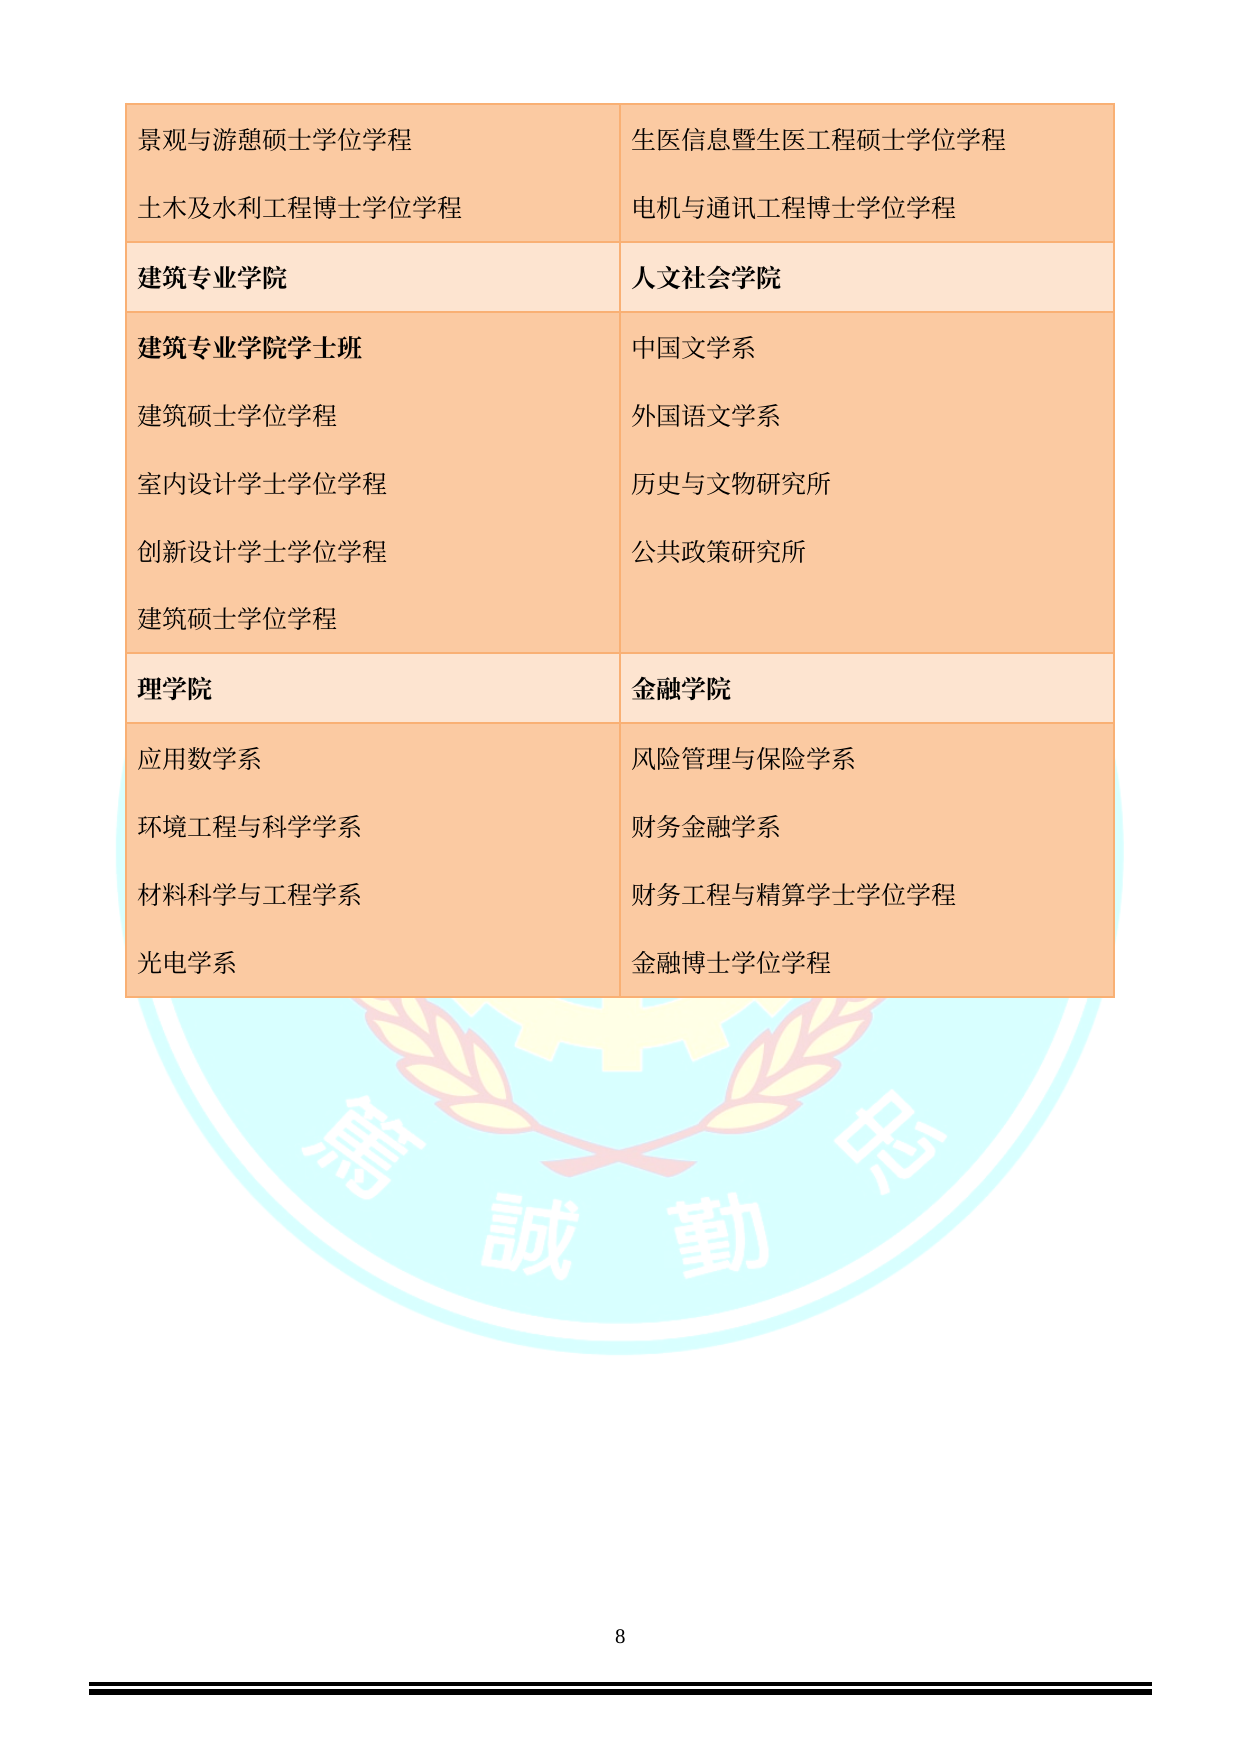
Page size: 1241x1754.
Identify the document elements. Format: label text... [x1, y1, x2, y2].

table_cell 建筑专业学院学士班 建筑硕士学位学程 室内设计学士学位学程 创新设计学士学位学程 建筑硕士学位学程 [127, 313, 619, 652]
table_cell 建筑专业学院 [127, 243, 619, 311]
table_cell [621, 105, 1113, 241]
table_cell 金融学院 [621, 654, 1113, 722]
table_cell 应用数学系 环境工程与科学学系 材料科学与工程学系 光电学系 [127, 724, 619, 996]
table_cell 理学院 [127, 654, 619, 722]
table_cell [127, 105, 619, 241]
table_cell 人文社会学院 [621, 243, 1113, 311]
table_cell 风险管理与保险学系 财务金融学系 财务工程与精算学士学位学程 金融博士学位学程 [621, 724, 1113, 996]
table_cell 中国文学系 外国语文学系 历史与文物研究所 公共政策研究所 [621, 313, 1113, 652]
